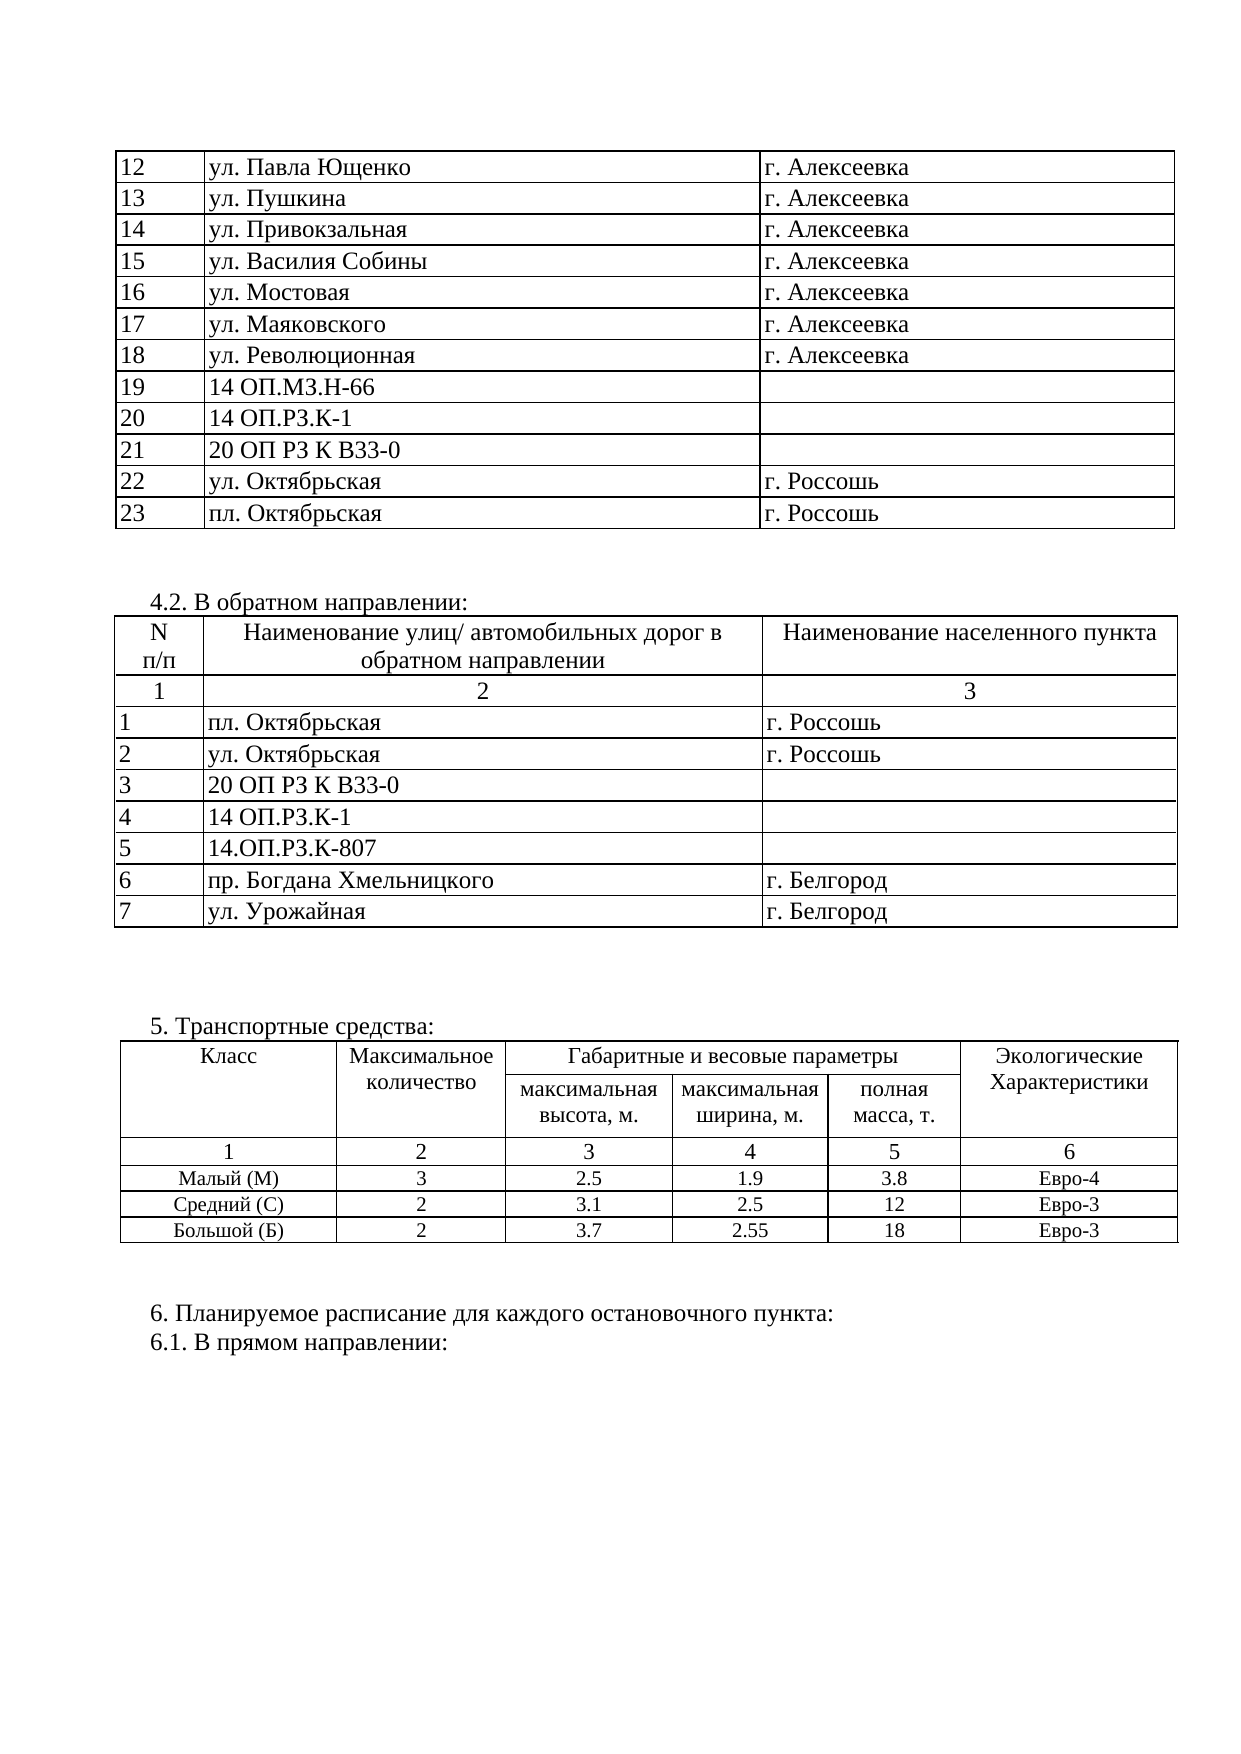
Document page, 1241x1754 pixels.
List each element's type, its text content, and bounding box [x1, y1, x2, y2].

table_cell ул. Октябрьская [205, 466, 759, 496]
table_cell 18 [117, 340, 204, 370]
table_cell [761, 403, 1174, 433]
table_cell 7 [115, 896, 203, 926]
table_cell ул. Пушкина [205, 183, 759, 213]
table_cell 3 [506, 1138, 672, 1165]
table_cell Большой (Б) [121, 1218, 336, 1242]
table_cell ул. Павла Ющенко [205, 152, 759, 181]
table_cell 4 [673, 1138, 827, 1165]
table_cell 1.9 [673, 1166, 827, 1190]
text 6. Планируемое расписание для каждого остановочного пункта: [150, 1298, 1090, 1327]
table_cell ул. Мостовая [205, 277, 759, 307]
table_cell 2.5 [506, 1166, 672, 1190]
table_cell Средний (С) [121, 1192, 336, 1216]
table_cell г. Россошь [761, 466, 1174, 496]
table_cell максимальная высота, м. [506, 1075, 672, 1137]
table_cell 20 ОП РЗ К В33-0 [205, 435, 759, 464]
table_cell г. Алексеевка [761, 183, 1174, 213]
table_cell ул. Октябрьская [204, 739, 762, 769]
table_header Наименование улиц/ автомобильных дорог в обратном направлении [204, 617, 762, 674]
table_cell 21 [117, 435, 204, 464]
table_cell ул. Василия Собины [205, 246, 759, 276]
table_cell пл. Октябрьская [204, 707, 762, 737]
table_cell 3.7 [506, 1218, 672, 1242]
table_cell 17 [117, 309, 204, 339]
table_cell г. Белгород [763, 895, 1177, 926]
text 6.1. В прямом направлении: [150, 1327, 1090, 1356]
table_cell 15 [117, 246, 204, 276]
table_cell [763, 769, 1177, 800]
table_cell 14 ОП.РЗ.К-1 [205, 403, 759, 433]
table_cell 3 [337, 1166, 505, 1190]
table_cell Евро-3 [961, 1192, 1177, 1216]
table_cell г. Россошь [763, 737, 1177, 769]
table_cell г. Алексеевка [761, 309, 1174, 339]
table_cell 18 [829, 1218, 960, 1242]
table_cell 13 [117, 183, 204, 213]
table_cell ул. Урожайная [204, 896, 762, 926]
table_cell [761, 372, 1174, 402]
table_cell 23 [117, 498, 204, 527]
table_cell 5 [829, 1138, 960, 1165]
table_cell г. Россошь [763, 706, 1177, 737]
table_cell 2 [337, 1218, 505, 1242]
text 4.2. В обратном направлении: [150, 587, 1090, 615]
table_header Наименование населенного пункта [763, 617, 1177, 674]
table_cell г. Белгород [763, 863, 1177, 894]
table_cell 1 [121, 1138, 336, 1165]
table_cell 2 [337, 1192, 505, 1216]
table_header Класс [121, 1042, 336, 1137]
table_cell 12 [117, 152, 204, 181]
table_cell 1 [115, 707, 203, 737]
table_cell полная масса, т. [829, 1075, 960, 1137]
table_header N п/п [115, 617, 203, 674]
table_cell ул. Маяковского [205, 309, 759, 339]
table_cell 3.1 [506, 1192, 672, 1216]
table_cell 14 ОП.РЗ.К-1 [204, 802, 762, 832]
table_cell ул. Революционная [205, 340, 759, 370]
table_cell 22 [117, 466, 204, 496]
table_cell 16 [117, 277, 204, 307]
table_cell г. Алексеевка [761, 246, 1174, 276]
table_cell г. Алексеевка [761, 152, 1174, 181]
table_cell 4 [115, 801, 203, 832]
table_header Габаритные и весовые параметры [506, 1042, 960, 1073]
table_cell 5 [115, 833, 203, 863]
table_cell 2.5 [673, 1192, 827, 1216]
table_cell 2.55 [673, 1218, 827, 1242]
table_cell 20 [117, 403, 204, 433]
table_cell 2 [337, 1138, 505, 1165]
table_cell 2 [204, 676, 762, 706]
table_cell Евро-4 [961, 1166, 1177, 1190]
table_cell Малый (М) [121, 1166, 336, 1190]
table_cell пл. Октябрьская [205, 498, 759, 527]
table_cell [761, 435, 1174, 464]
table_cell максимальная ширина, м. [673, 1075, 827, 1137]
table_cell 6 [115, 864, 203, 894]
table_cell г. Алексеевка [761, 340, 1174, 370]
table_cell 1 [115, 675, 203, 706]
table_cell 3 [115, 770, 203, 800]
table_cell 3.8 [829, 1166, 960, 1190]
table_cell г. Россошь [761, 498, 1174, 527]
table_cell ул. Привокзальная [205, 215, 759, 244]
table_cell 3 [763, 674, 1177, 706]
table_cell 6 [961, 1138, 1177, 1165]
table_cell г. Алексеевка [761, 215, 1174, 244]
text 5. Транспортные средства: [150, 1011, 1090, 1040]
table_cell [763, 800, 1177, 832]
table_cell 20 ОП РЗ К В33-0 [204, 770, 762, 800]
table_cell г. Алексеевка [761, 277, 1174, 307]
table_cell 14.ОП.РЗ.К-807 [204, 833, 762, 863]
table_header Экологические Характеристики [961, 1042, 1177, 1137]
table_cell [763, 832, 1177, 863]
table_cell 14 ОП.МЗ.Н-66 [205, 372, 759, 402]
table_cell пр. Богдана Хмельницкого [204, 865, 762, 894]
table_cell 19 [117, 372, 204, 402]
table_cell Евро-3 [961, 1218, 1177, 1242]
table_cell 12 [829, 1192, 960, 1216]
table_header Максимальное количество [337, 1042, 505, 1137]
table_cell 14 [117, 215, 204, 244]
table_cell 2 [115, 738, 203, 769]
